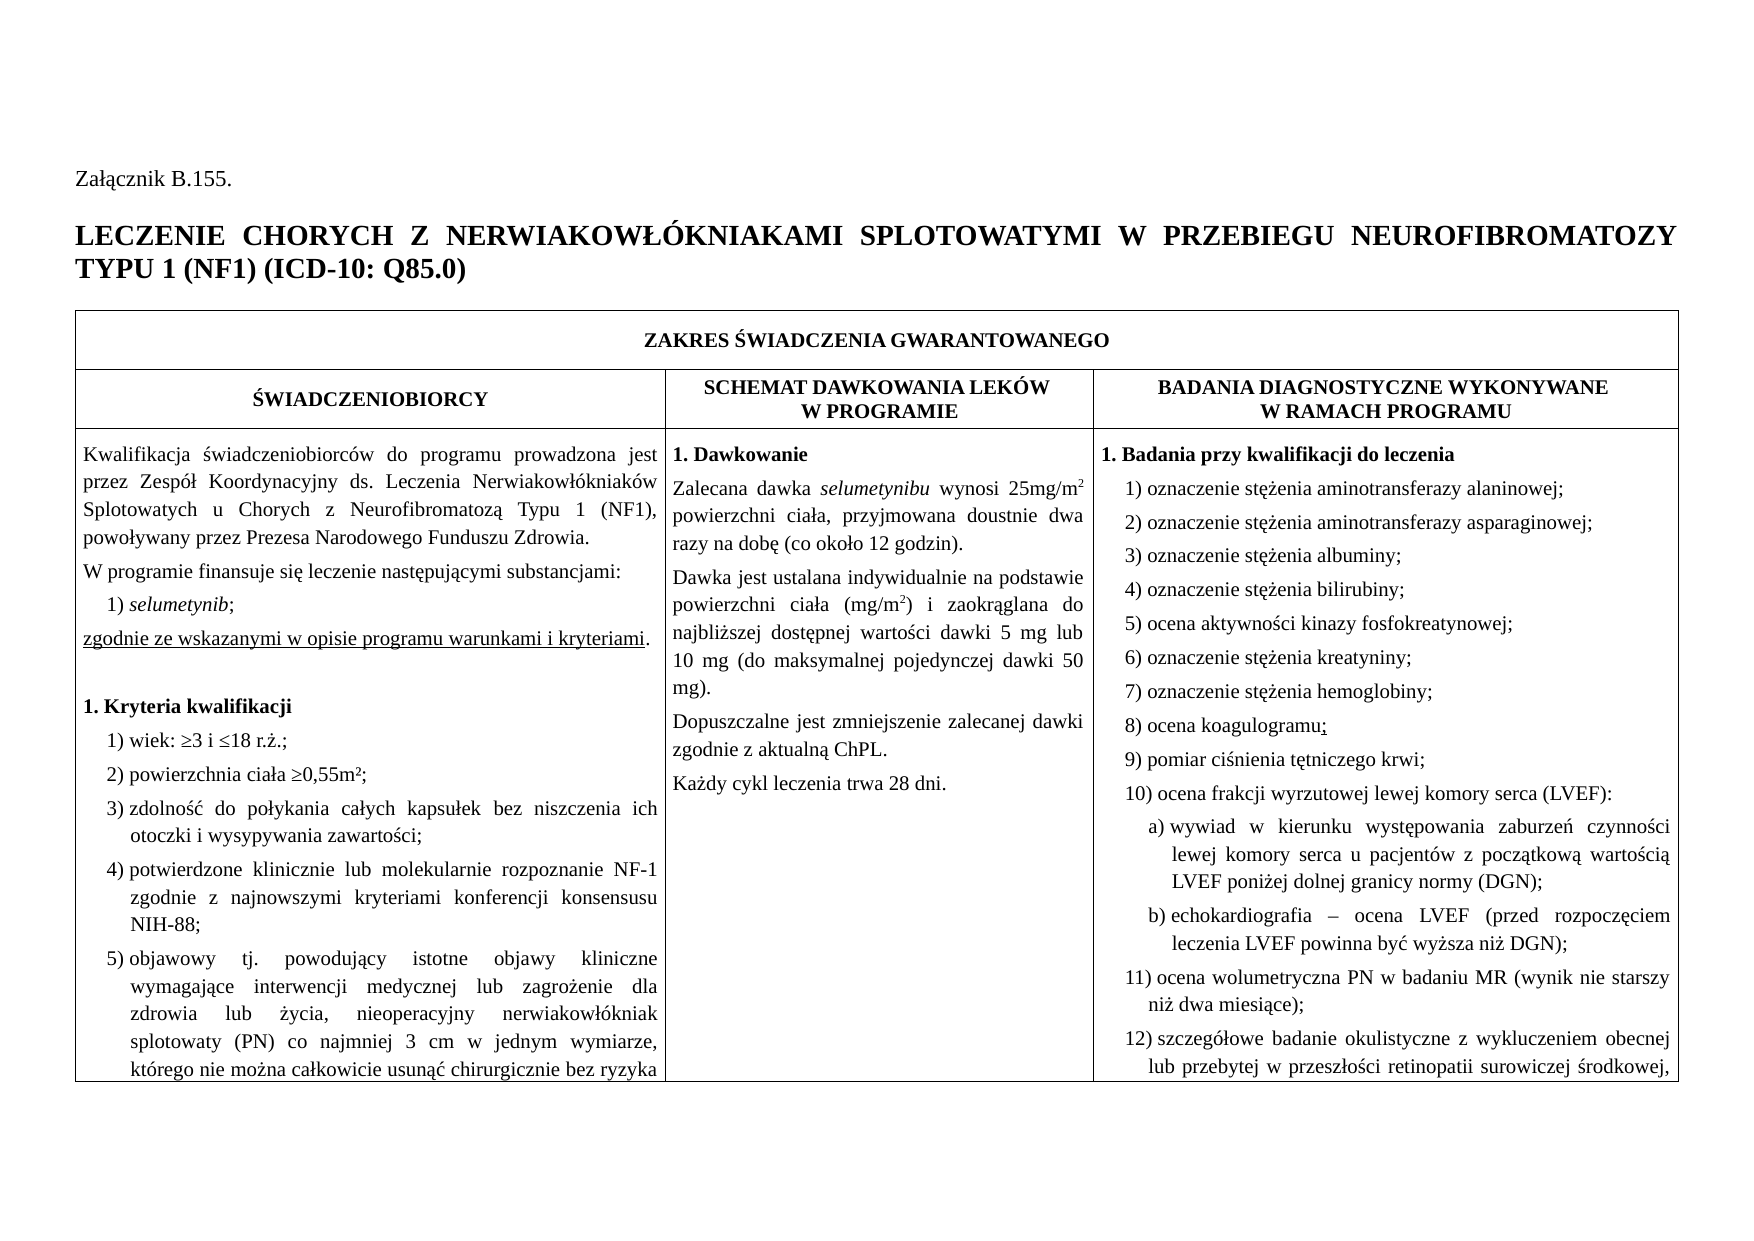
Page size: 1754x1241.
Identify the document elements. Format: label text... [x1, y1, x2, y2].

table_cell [666, 429, 1093, 1081]
table_cell SCHEMAT DAWKOWANIA LEKÓW W PROGRAMIE [666, 370, 1093, 428]
table_cell ŚWIADCZENIOBIORCY [76, 370, 665, 428]
text LECZENIE CHORYCH Z NERWIAKOWŁÓKNIAKAMI SPLOTOWATYMI W PRZEBIEGU NEUROFIBROMATOZY TYPU 1 (NF1) (ICD-10: Q85.0) [75, 218, 1679, 285]
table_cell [76, 429, 665, 1081]
table_header ZAKRES ŚWIADCZENIA GWARANTOWANEGO [76, 311, 1678, 369]
table_cell BADANIA DIAGNOSTYCZNE WYKONYWANE W RAMACH PROGRAMU [1094, 370, 1678, 428]
text Załącznik B.155. [75, 165, 1679, 192]
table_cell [1094, 429, 1678, 1081]
